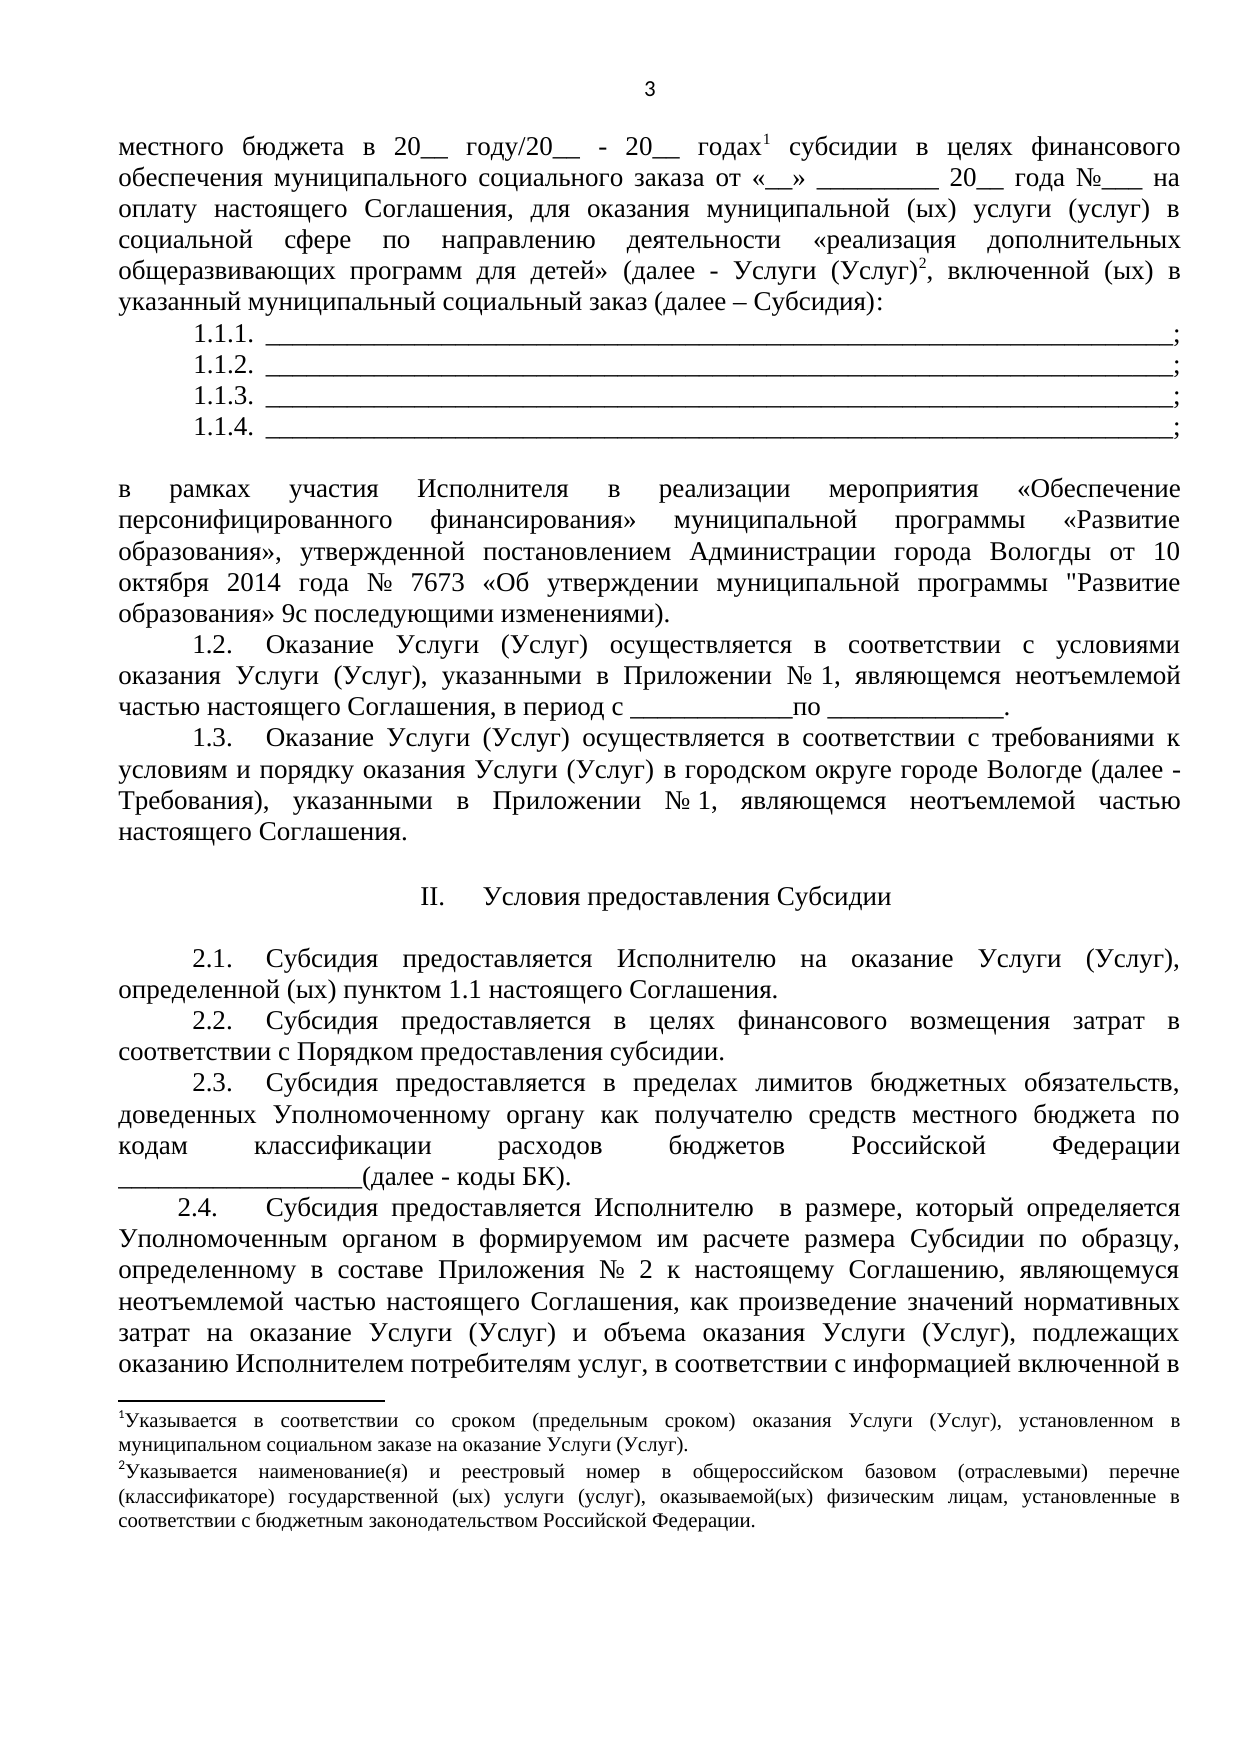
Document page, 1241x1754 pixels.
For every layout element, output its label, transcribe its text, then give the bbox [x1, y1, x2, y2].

list Субсидия предоставляется в целях финансового возмещения затрат в соответствии с Порядком предоставления субсидии. [118, 1004, 1181, 1067]
list Оказание Услуги (Услуг) осуществляется в соответствии с условиями оказания Услуги (Услуг), указанными в Приложении № 1, являющемся неотъемлемой частью настоящего Соглашения, в период с ____________по _____________. [118, 628, 1181, 722]
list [118, 130, 1181, 317]
list ___________________________________________________________________; [118, 379, 1181, 410]
list Субсидия предоставляется в пределах лимитов бюджетных обязательств, доведенных Уполномоченному органу как получателю средств местного бюджета по кодам классификации расходов бюджетов Российской Федерации __________________(далее - коды БК). [118, 1067, 1181, 1191]
text в рамках участия Исполнителя в реализации мероприятия «Обеспечение персонифицированного финансирования» муниципальной программы «Развитие образования», утвержденной постановлением Администрации города Вологды от 10 октября 2014 года № 7673 «Об утверждении муниципальной программы "Развитие образования» 9с последующими изменениями). [118, 472, 1181, 628]
list Условия предоставления Субсидии [156, 880, 1181, 911]
list ___________________________________________________________________; [118, 410, 1181, 441]
list Оказание Услуги (Услуг) осуществляется в соответствии с требованиями к условиям и порядку оказания Услуги (Услуг) в городском округе городе Вологде (далее - Требования), указанными в Приложении № 1, являющемся неотъемлемой частью настоящего Соглашения. [118, 722, 1181, 846]
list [118, 1191, 1181, 1378]
list Субсидия предоставляется Исполнителю на оказание Услуги (Услуг), определенной (ых) пунктом 1.1 настоящего Соглашения. [118, 942, 1181, 1004]
list ___________________________________________________________________; [118, 317, 1181, 348]
list ___________________________________________________________________; [118, 348, 1181, 379]
